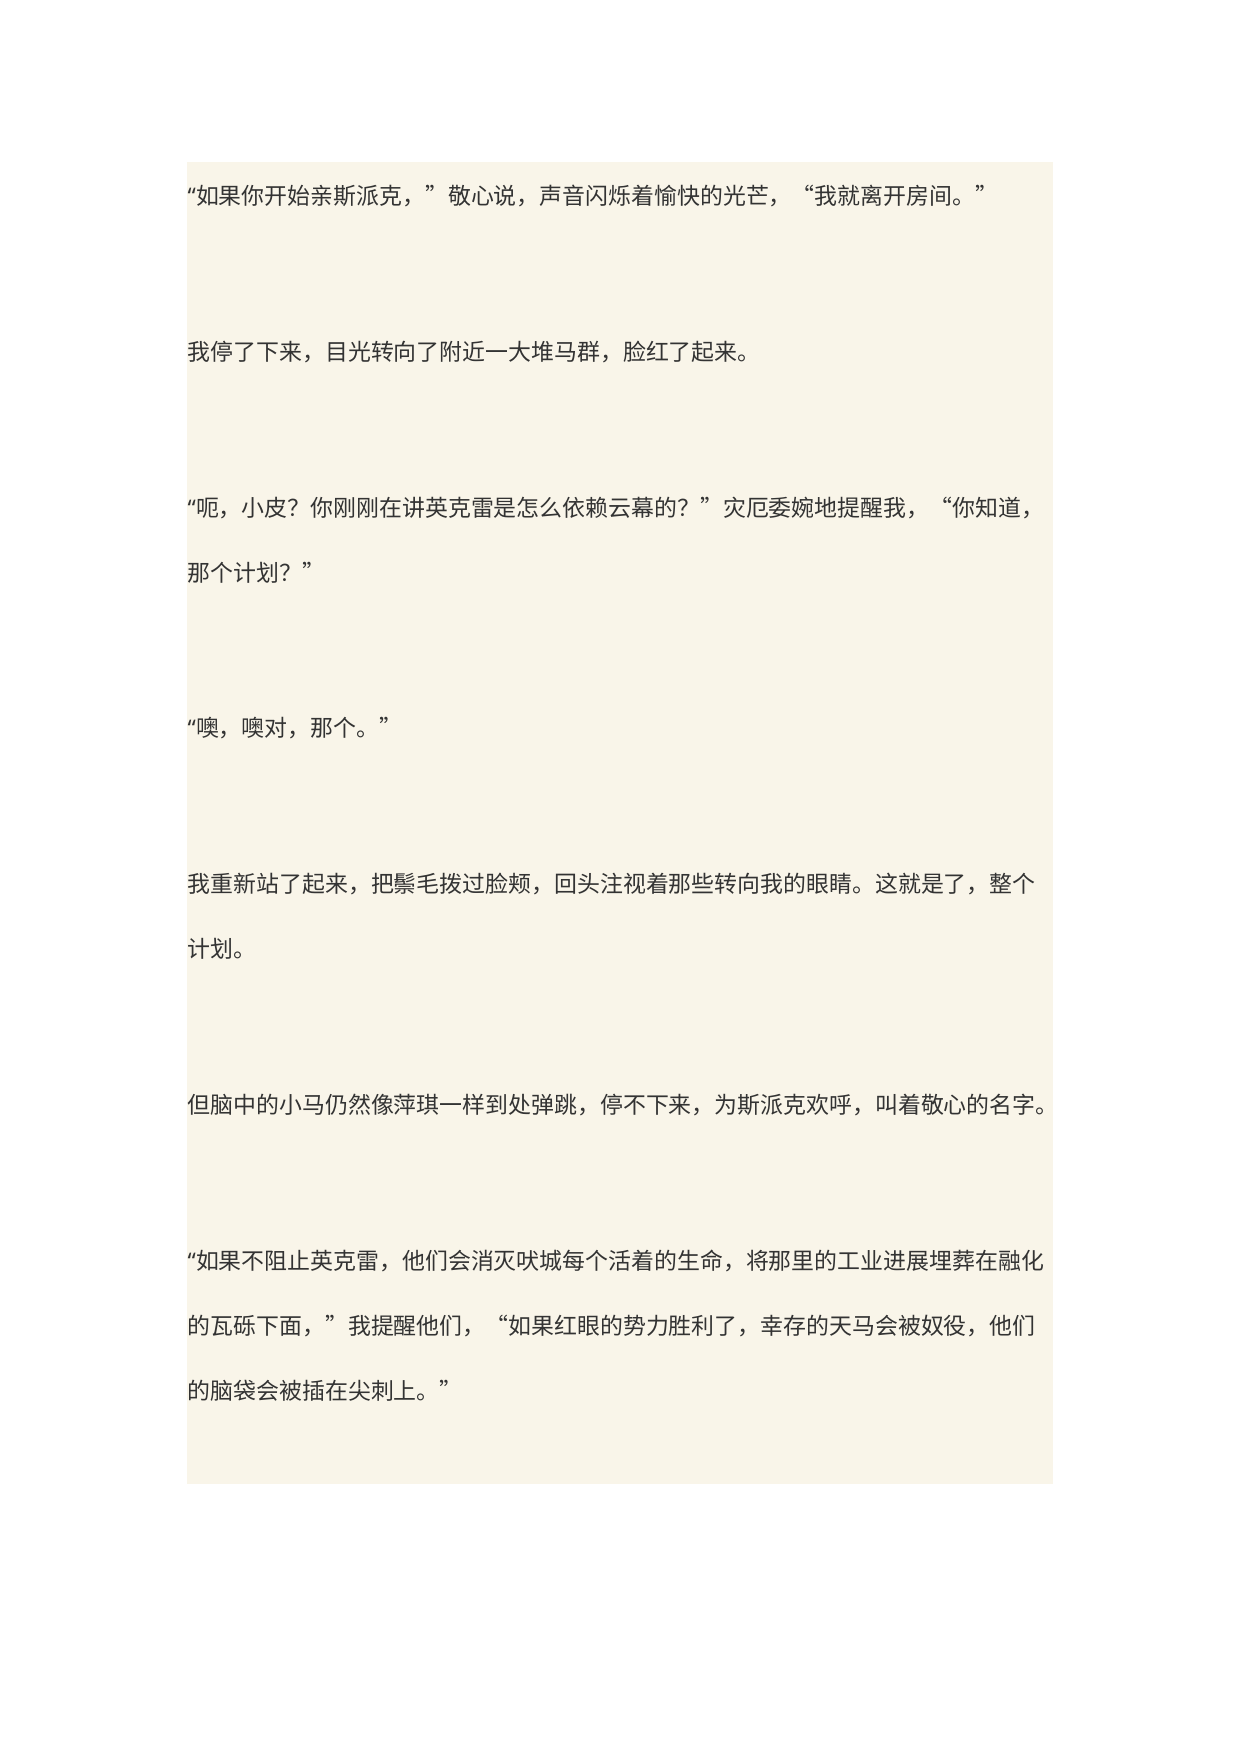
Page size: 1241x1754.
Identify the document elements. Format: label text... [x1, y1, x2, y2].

text 但脑中的小马仍然像萍琪一样到处弹跳，停不下来，为斯派克欢呼，叫着敬心的名字。 [187, 1071, 1053, 1136]
text “噢，噢对，那个。” [187, 694, 1053, 759]
text “如果你开始亲斯派克，”敬心说，声音闪烁着愉快的光芒，“我就离开房间。” [187, 162, 1053, 227]
text “如果不阻止英克雷，他们会消灭吠城每个活着的生命，将那里的工业进展埋葬在融化的瓦砾下面，”我提醒他们，“如果红眼的势力胜利了，幸存的天马会被奴役，他们的脑袋会被插在尖刺上。” [187, 1227, 1053, 1422]
text 我停了下来，目光转向了附近一大堆马群，脸红了起来。 [187, 318, 1053, 383]
text 我重新站了起来，把鬃毛拨过脸颊，回头注视着那些转向我的眼睛。这就是了，整个计划。 [187, 850, 1053, 980]
text “呃，小皮？你刚刚在讲英克雷是怎么依赖云幕的？”灾厄委婉地提醒我，“你知道，那个计划？” [187, 474, 1053, 604]
